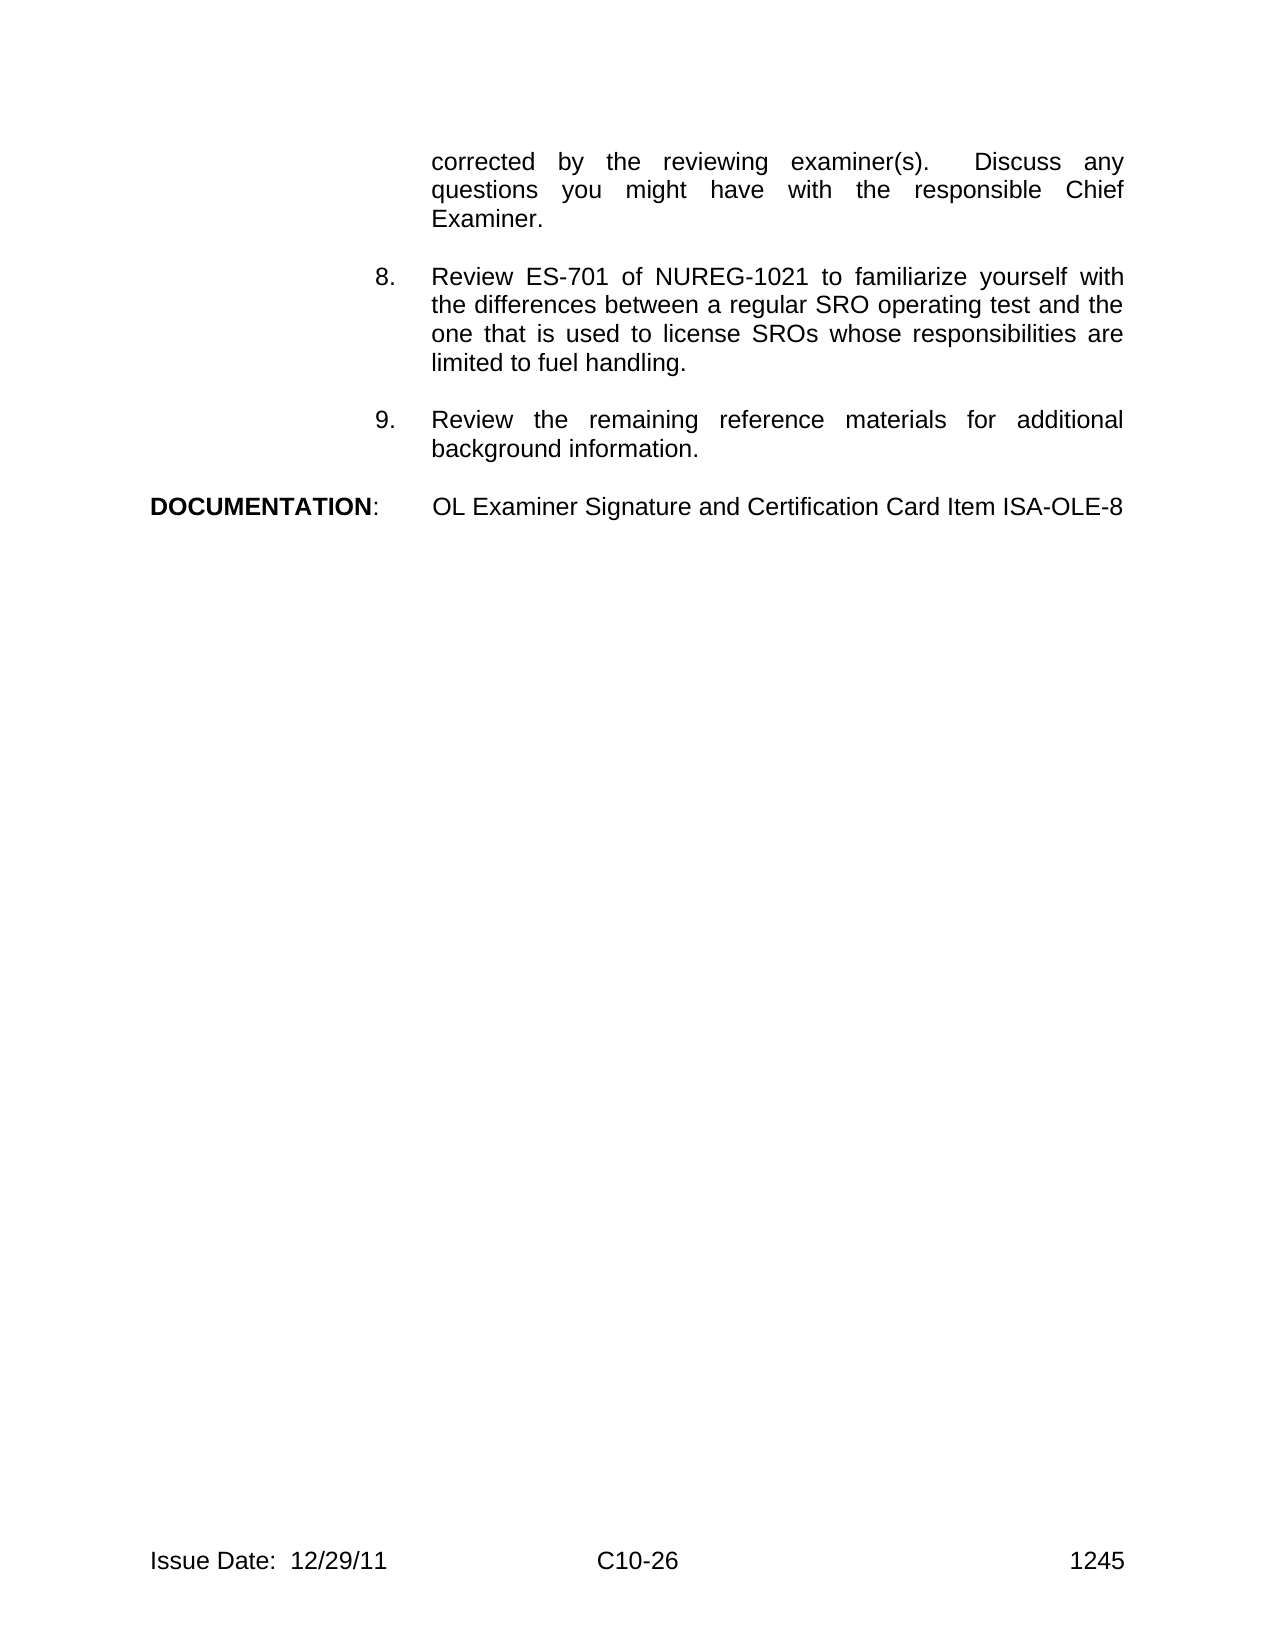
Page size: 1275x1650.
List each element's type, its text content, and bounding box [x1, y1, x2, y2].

text DOCUMENTATION: OL Examiner Signature and Certification Card Item ISA-OLE-8 [150, 492, 1125, 520]
list Review the remaining reference materials for additional background information. [375, 405, 1125, 463]
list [375, 147, 1125, 233]
list Review ES-701 of NUREG-1021 to familiarize yourself with the differences between a regular SRO operating test and the one that is used to license SROs whose responsibilities are limited to fuel handling. [375, 262, 1125, 377]
